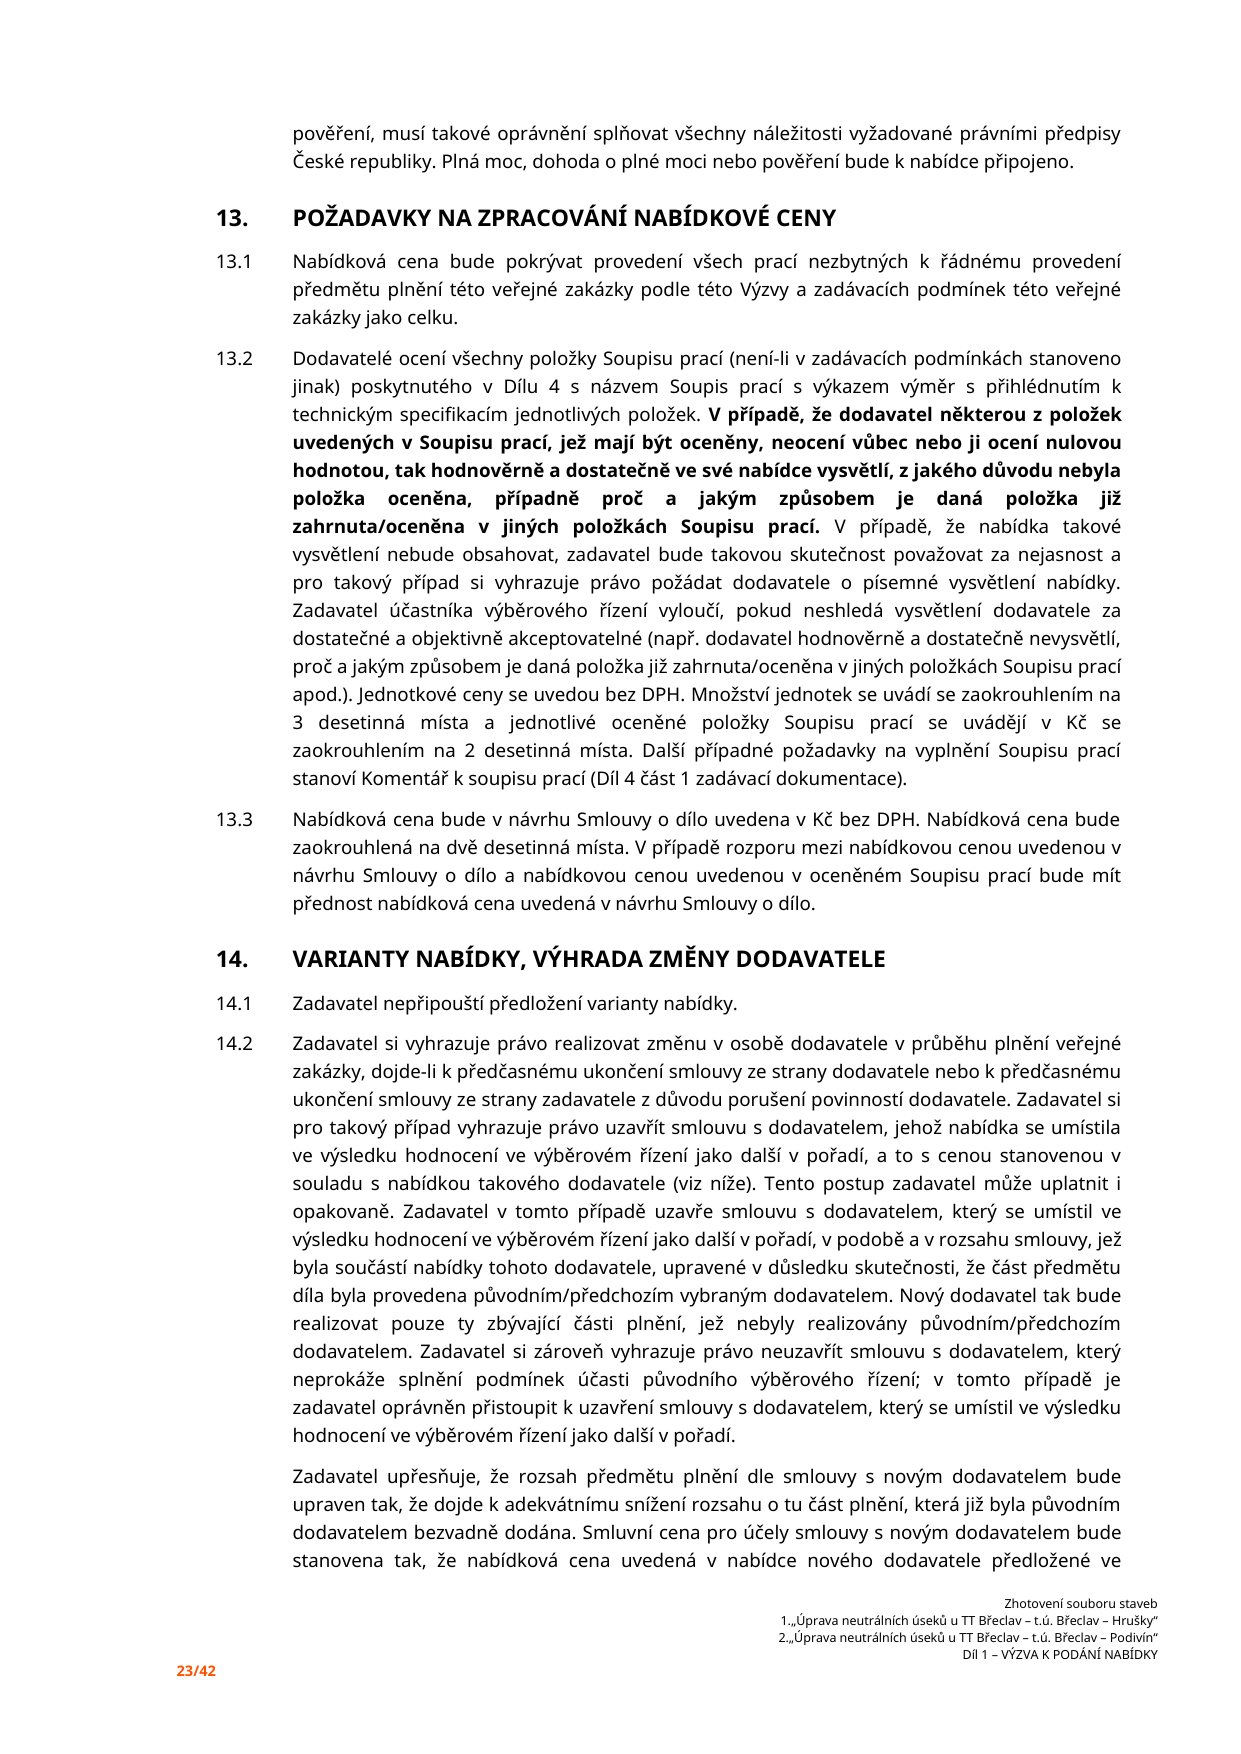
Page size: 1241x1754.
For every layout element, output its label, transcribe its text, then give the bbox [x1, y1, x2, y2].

text VARIANTY NABÍDKY, VÝHRADA ZMĚNY DODAVATELE [216, 943, 1122, 974]
text Zadavatel si vyhrazuje právo realizovat změnu v osobě dodavatele v průběhu plnění veřejné zakázky, dojde-li k předčasnému ukončení smlouvy ze strany dodavatele nebo k předčasnému ukončení smlouvy ze strany zadavatele z důvodu porušení povinností dodavatele. Zadavatel si pro takový případ vyhrazuje právo uzavřít smlouvu s dodavatelem, jehož nabídka se umístila ve výsledku hodnocení ve výběrovém řízení jako další v pořadí, a to s cenou stanovenou v souladu s nabídkou takového dodavatele (viz níže). Tento postup zadavatel může uplatnit i opakovaně. Zadavatel v tomto případě uzavře smlouvu s dodavatelem, který se umístil ve výsledku hodnocení ve výběrovém řízení jako další v pořadí, v podobě a v rozsahu smlouvy, jež byla součástí nabídky tohoto dodavatele, upravené v důsledku skutečnosti, že část předmětu díla byla provedena původním/předchozím vybraným dodavatelem. Nový dodavatel tak bude realizovat pouze ty zbývající části plnění, jež nebyly realizovány původním/předchozím dodavatelem. Zadavatel si zároveň vyhrazuje právo neuzavřít smlouvu s dodavatelem, který neprokáže splnění podmínek účasti původního výběrového řízení; v tomto případě je zadavatel oprávněn přistoupit k uzavření smlouvy s dodavatelem, který se umístil ve výsledku hodnocení ve výběrovém řízení jako další v pořadí. [216, 1030, 1122, 1448]
text Nabídková cena bude v návrhu Smlouvy o dílo uvedena v Kč bez DPH. Nabídková cena bude zaokrouhlená na dvě desetinná místa. V případě rozporu mezi nabídkovou cenou uvedenou v návrhu Smlouvy o dílo a nabídkovou cenou uvedenou v oceněném Soupisu prací bude mít přednost nabídková cena uvedená v návrhu Smlouvy o dílo. [216, 806, 1122, 916]
text Nabídková cena bude pokrývat provedení všech prací nezbytných k řádnému provedení předmětu plnění této veřejné zakázky podle této Výzvy a zadávacích podmínek této veřejné zakázky jako celku. [216, 248, 1122, 330]
text Dodavatelé ocení všechny položky Soupisu prací (není-li v zadávacích podmínkách stanoveno jinak) poskytnutého v Dílu 4 s názvem Soupis prací s výkazem výměr s přihlédnutím k technickým specifikacím jednotlivých položek. V případě, že dodavatel některou z položek uvedených v Soupisu prací, jež mají být oceněny, neocení vůbec nebo ji ocení nulovou hodnotou, tak hodnověrně a dostatečně ve své nabídce vysvětlí, z jakého důvodu nebyla položka oceněna, případně proč a jakým způsobem je daná položka již zahrnuta/oceněna v jiných položkách Soupisu prací. V případě, že nabídka takové vysvětlení nebude obsahovat, zadavatel bude takovou skutečnost považovat za nejasnost a pro takový případ si vyhrazuje právo požádat dodavatele o písemné vysvětlení nabídky. Zadavatel účastníka výběrového řízení vyloučí, pokud neshledá vysvětlení dodavatele za dostatečné a objektivně akceptovatelné (např. dodavatel hodnověrně a dostatečně nevysvětlí, proč a jakým způsobem je daná položka již zahrnuta/oceněna v jiných položkách Soupisu prací apod.). Jednotkové ceny se uvedou bez DPH. Množství jednotek se uvádí se zaokrouhlením na 3 desetinná místa a jednotlivé oceněné položky Soupisu prací se uvádějí v Kč se zaokrouhlením na 2 desetinná místa. Další případné požadavky na vyplnění Soupisu prací stanoví Komentář k soupisu prací (Díl 4 část 1 zadávací dokumentace). [216, 345, 1122, 791]
text POŽADAVKY NA ZPRACOVÁNÍ NABÍDKOVÉ CENY [216, 202, 1122, 233]
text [216, 121, 1122, 174]
text Zadavatel nepřipouští předložení varianty nabídky. [216, 990, 1122, 1015]
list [292, 1463, 1122, 1573]
